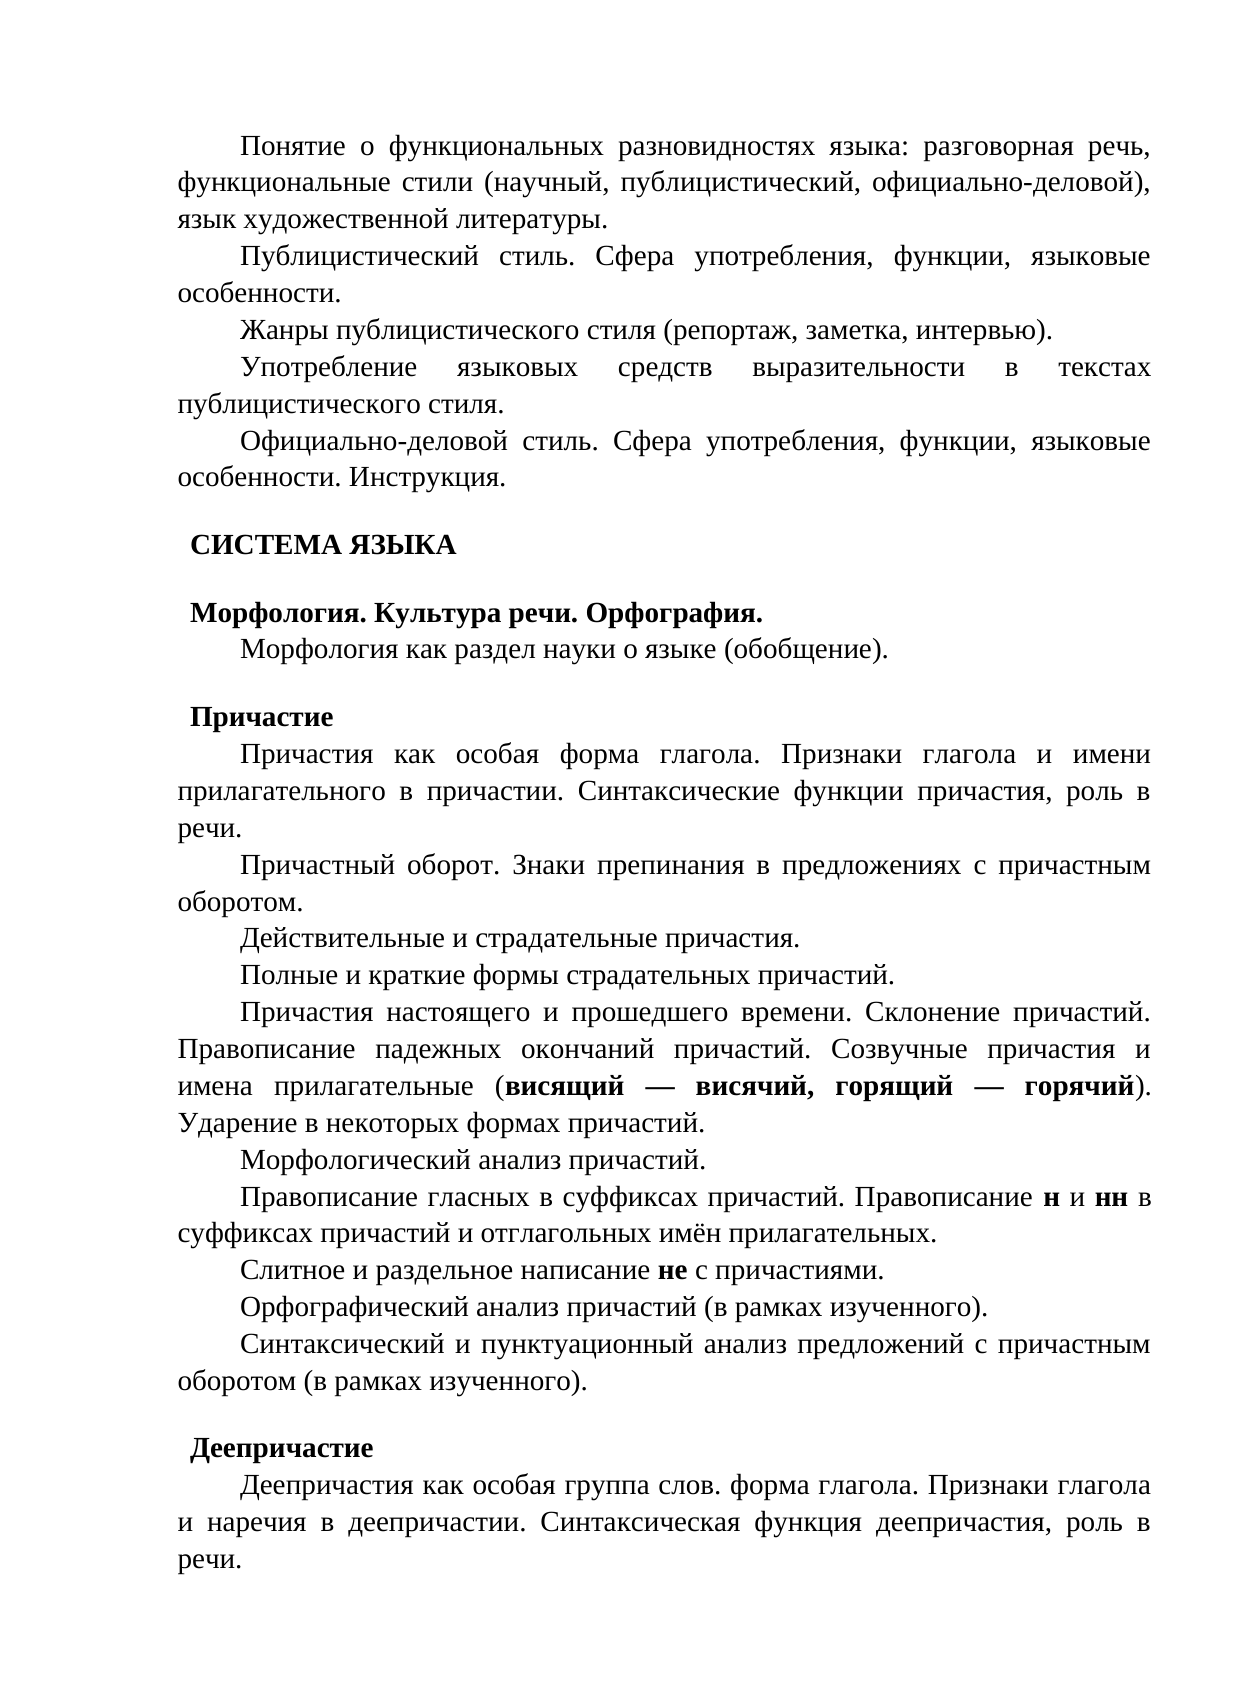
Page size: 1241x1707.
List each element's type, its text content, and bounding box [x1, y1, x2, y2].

text Публицистический стиль. Сфера употребления, функции, языковые особенности. [177, 238, 1152, 309]
text Причастия настоящего и прошедшего времени. Склонение причастий. Правописание падежных окончаний причастий. Созвучные причастия и имена прилагательные (висящий — висячий, горящий — горячий). Ударение в некоторых формах причастий. [177, 994, 1152, 1138]
text Слитное и раздельное написание не с причастиями. [177, 1252, 1152, 1286]
text Морфология. Культура речи. Орфография. [190, 595, 1152, 628]
text Синтаксический и пунктуационный анализ предложений с причастным оборотом (в рамках изученного). [177, 1326, 1152, 1397]
text Действительные и страдательные причастия. [177, 921, 1152, 954]
text Жанры публицистического стиля (репортаж, заметка, интервью). [177, 312, 1152, 346]
text Понятие о функциональных разновидностях языка: разговорная речь, функциональные стили (научный, публицистический, официально-деловой), язык художественной литературы. [177, 128, 1152, 235]
text Причастия как особая форма глагола. Признаки глагола и имени прилагательного в причастии. Синтаксические функции причастия, роль в речи. [177, 736, 1152, 843]
text Правописание гласных в суффиксах причастий. Правописание н и нн в суффиксах причастий и отглагольных имён прилагательных. [177, 1179, 1152, 1249]
text Деепричастие [190, 1431, 1152, 1464]
text СИСТЕМА ЯЗЫКА [190, 527, 1152, 561]
text Причастие [190, 699, 1152, 733]
text Орфографический анализ причастий (в рамках изученного). [177, 1289, 1152, 1323]
text Официально-деловой стиль. Сфера употребления, функции, языковые особенности. Инструкция. [177, 423, 1152, 493]
text Употребление языковых средств выразительности в текстах публицистического стиля. [177, 349, 1152, 419]
text Причастный оборот. Знаки препинания в предложениях с причастным оборотом. [177, 847, 1152, 917]
text Морфологический анализ причастий. [177, 1142, 1152, 1175]
text Деепричастия как особая группа слов. форма глагола. Признаки глагола и наречия в деепричастии. Синтаксическая функция деепричастия, роль в речи. [177, 1467, 1152, 1575]
text Полные и краткие формы страдательных причастий. [177, 957, 1152, 991]
text Морфология как раздел науки о языке (обобщение). [177, 632, 1152, 665]
